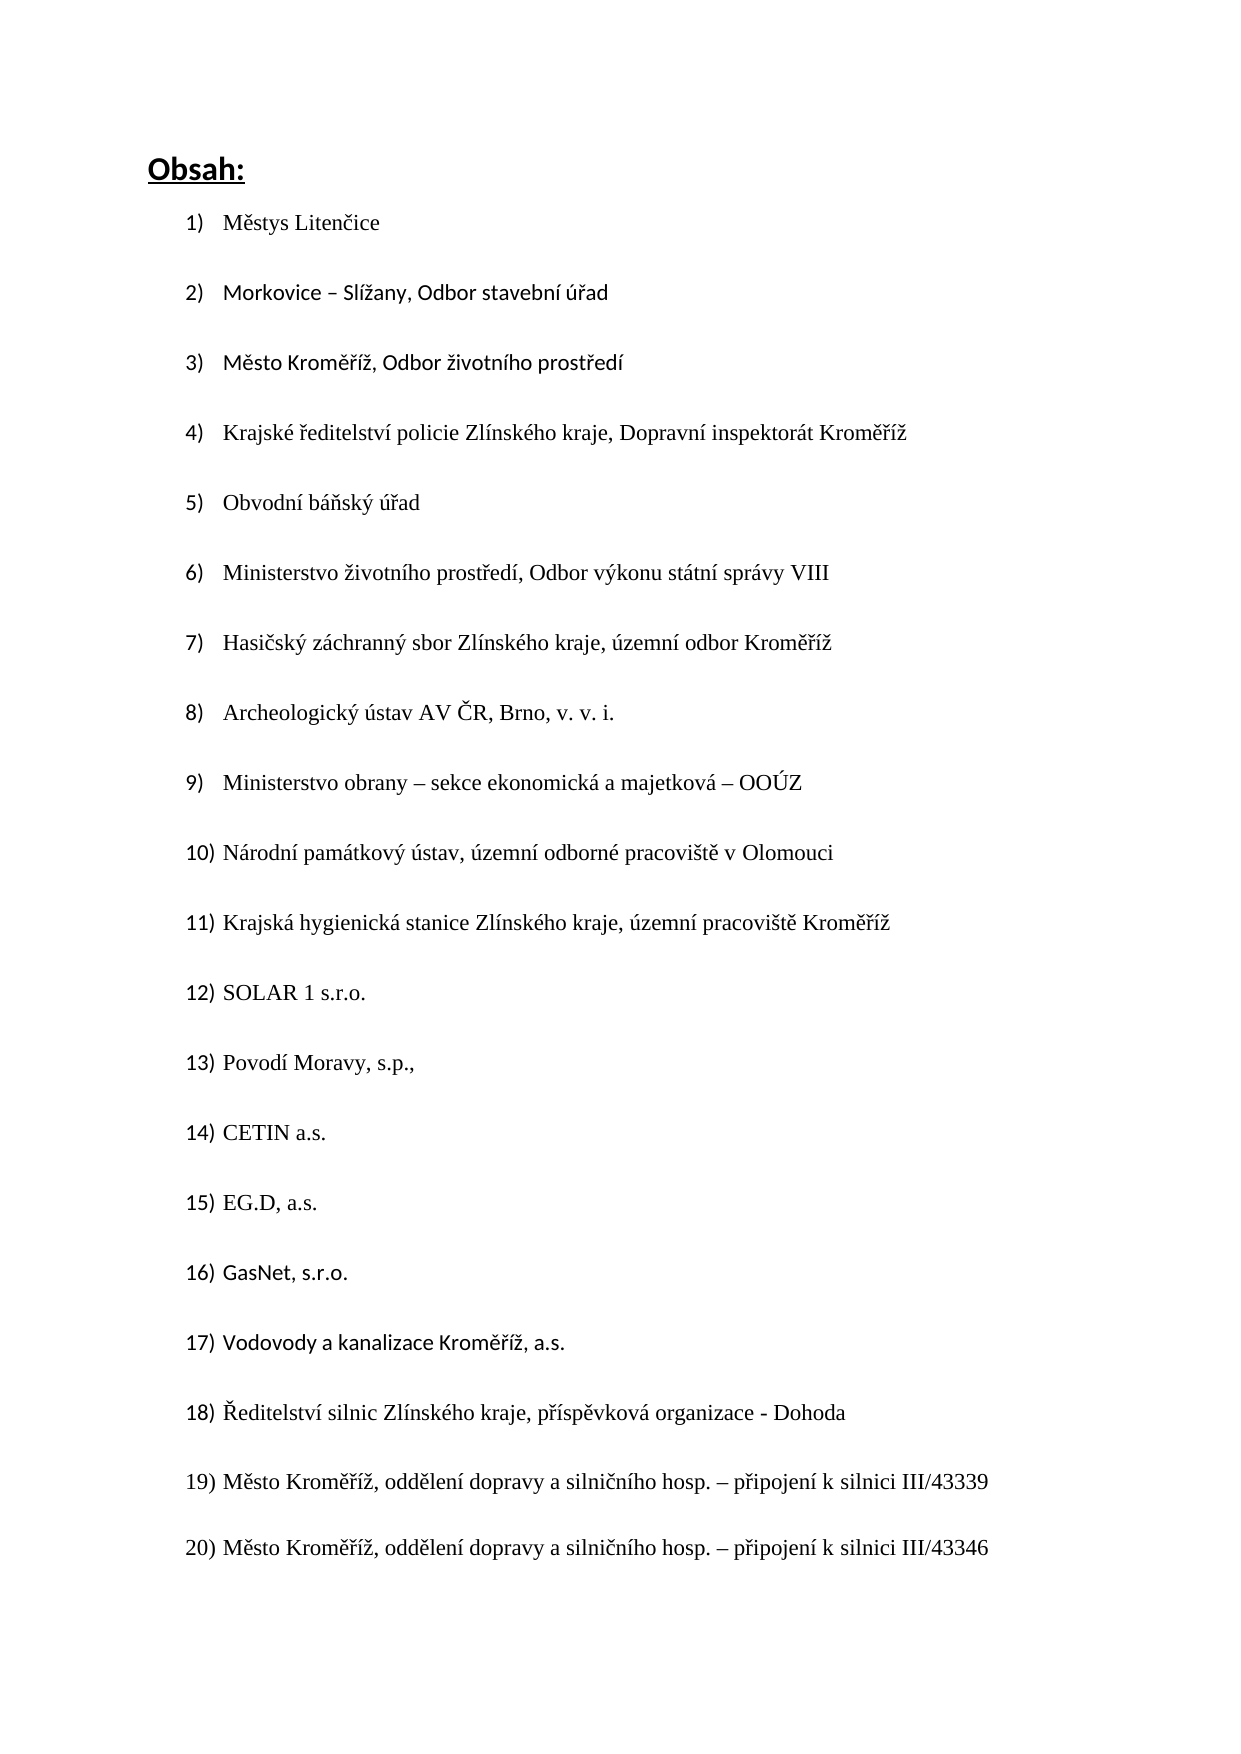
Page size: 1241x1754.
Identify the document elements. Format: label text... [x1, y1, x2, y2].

list EG.D, a.s. [185, 1188, 1093, 1216]
list Hasičský záchranný sbor Zlínského kraje, územní odbor Kroměříž [185, 628, 1093, 656]
list Krajská hygienická stanice Zlínského kraje, územní pracoviště Kroměříž [185, 908, 1093, 936]
list Obvodní báňský úřad [185, 488, 1093, 516]
list SOLAR 1 s.r.o. [185, 978, 1093, 1006]
text Obsah: [148, 148, 1093, 188]
list Morkovice – Slížany, Odbor stavební úřad [185, 278, 1093, 306]
list Město Kroměříž, Odbor životního prostředí [185, 348, 1093, 376]
list Vodovody a kanalizace Kroměříž, a.s. [185, 1328, 1093, 1356]
list Archeologický ústav AV ČR, Brno, v. v. i. [185, 698, 1093, 726]
list Krajské ředitelství policie Zlínského kraje, Dopravní inspektorát Kroměříž [185, 418, 1093, 446]
list Město Kroměříž, oddělení dopravy a silničního hosp. – připojení k silnici III/43339 [185, 1468, 1093, 1494]
list CETIN a.s. [185, 1118, 1093, 1146]
list Město Kroměříž, oddělení dopravy a silničního hosp. – připojení k silnici III/43346 [185, 1534, 1093, 1560]
list GasNet, s.r.o. [185, 1258, 1093, 1286]
list Národní památkový ústav, územní odborné pracoviště v Olomouci [185, 838, 1093, 866]
list Ministerstvo obrany – sekce ekonomická a majetková – OOÚZ [185, 768, 1093, 796]
list Ředitelství silnic Zlínského kraje, příspěvková organizace - Dohoda [185, 1398, 1093, 1426]
list Ministerstvo životního prostředí, Odbor výkonu státní správy VIII [185, 558, 1093, 586]
list Povodí Moravy, s.p., [185, 1048, 1093, 1076]
list Městys Litenčice [185, 208, 1093, 236]
